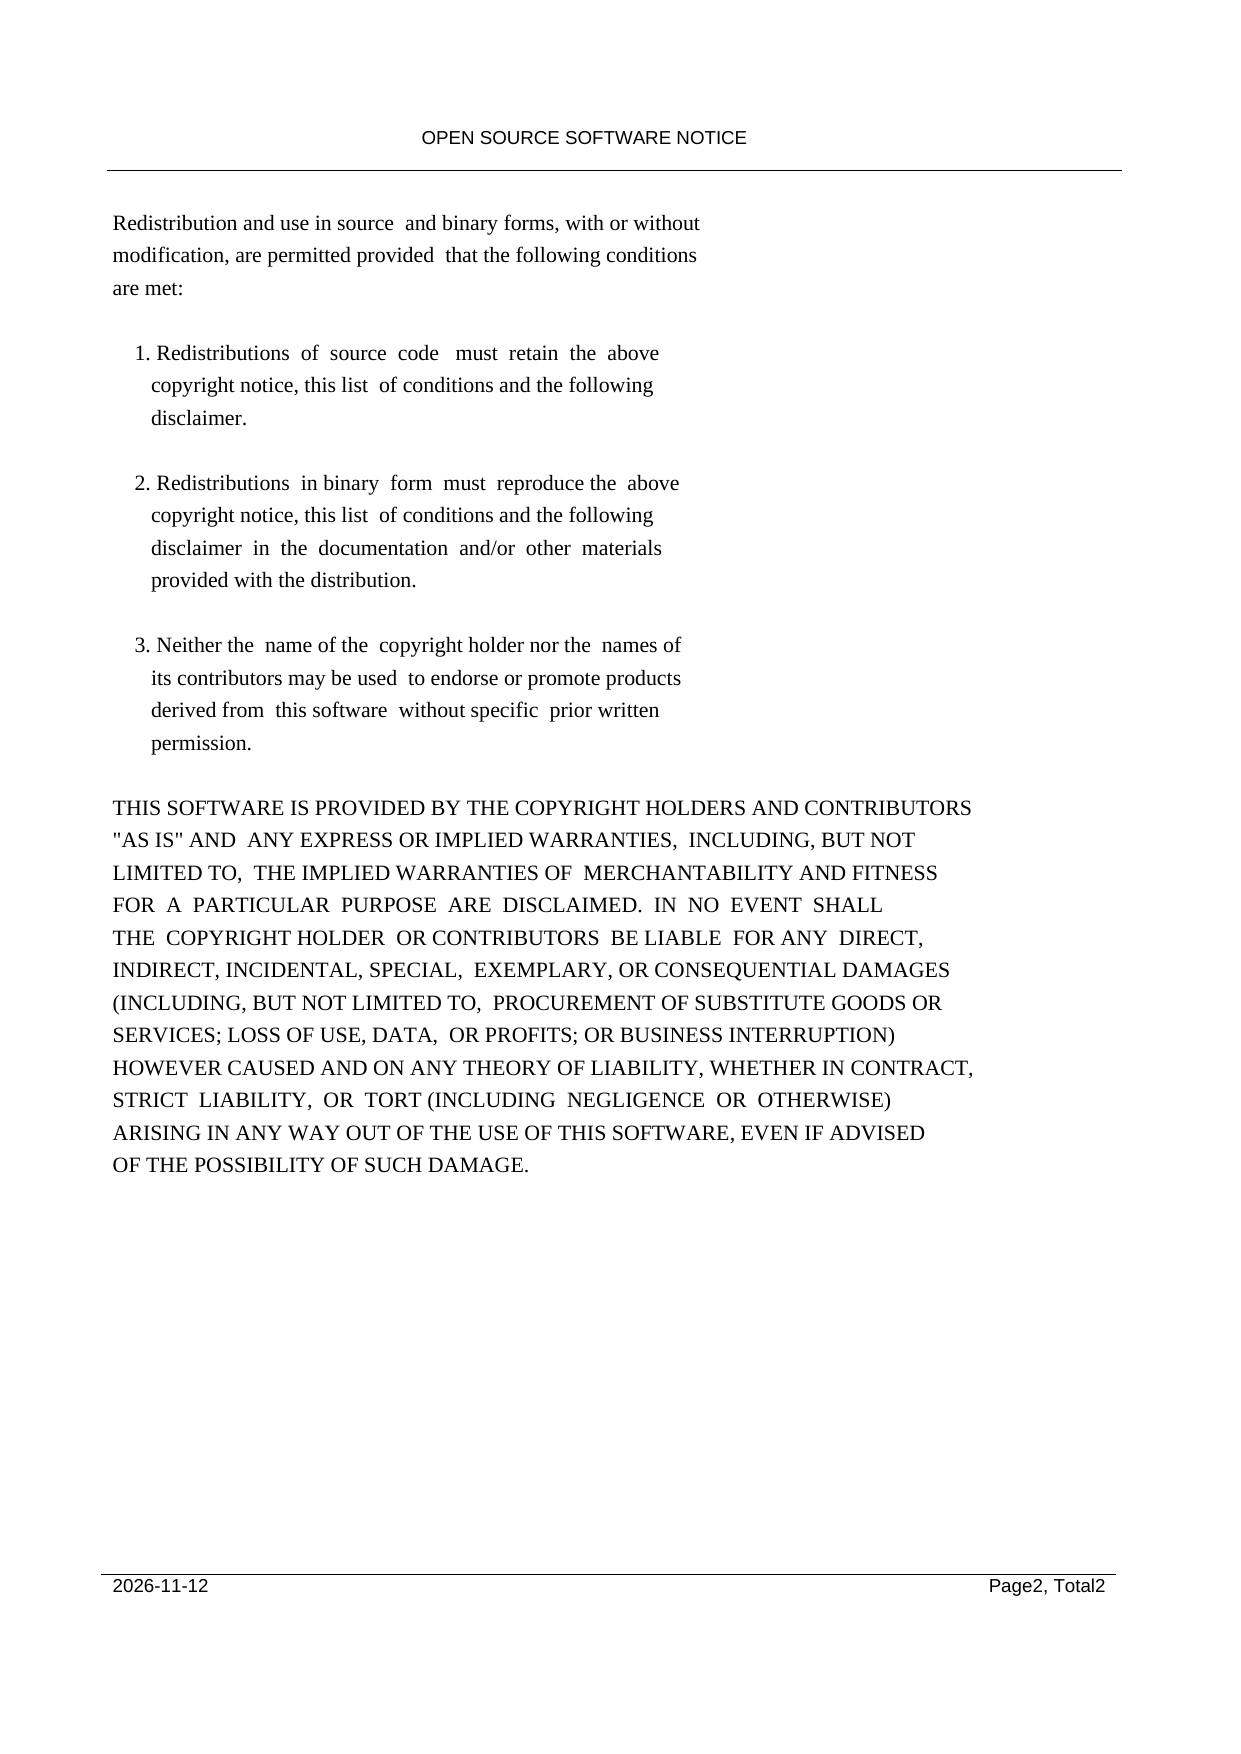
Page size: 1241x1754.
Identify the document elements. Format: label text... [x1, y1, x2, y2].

text disclaimer. [112, 401, 1128, 434]
text Redistribution and use in source and binary forms, with or without [112, 206, 1128, 239]
text THIS SOFTWARE IS PROVIDED BY THE COPYRIGHT HOLDERS AND CONTRIBUTORS [112, 791, 1128, 824]
text OF THE POSSIBILITY OF SUCH DAMAGE. [112, 1149, 1128, 1214]
text permission. [112, 726, 1128, 759]
text provided with the distribution. [112, 564, 1128, 596]
text 3. Neither the name of the copyright holder nor the names of [112, 629, 1128, 661]
text ARISING IN ANY WAY OUT OF THE USE OF THIS SOFTWARE, EVEN IF ADVISED [112, 1116, 1128, 1149]
text copyright notice, this list of conditions and the following [112, 369, 1128, 401]
text SERVICES; LOSS OF USE, DATA, OR PROFITS; OR BUSINESS INTERRUPTION) [112, 1019, 1128, 1051]
text "AS IS" AND ANY EXPRESS OR IMPLIED WARRANTIES, INCLUDING, BUT NOT [112, 824, 1128, 856]
text INDIRECT, INCIDENTAL, SPECIAL, EXEMPLARY, OR CONSEQUENTIAL DAMAGES [112, 954, 1128, 986]
text 2. Redistributions in binary form must reproduce the above [112, 466, 1128, 499]
text HOWEVER CAUSED AND ON ANY THEORY OF LIABILITY, WHETHER IN CONTRACT, [112, 1051, 1128, 1084]
text its contributors may be used to endorse or promote products [112, 661, 1128, 694]
text copyright notice, this list of conditions and the following [112, 499, 1128, 531]
text disclaimer in the documentation and/or other materials [112, 531, 1128, 564]
text LIMITED TO, THE IMPLIED WARRANTIES OF MERCHANTABILITY AND FITNESS [112, 856, 1128, 889]
text FOR A PARTICULAR PURPOSE ARE DISCLAIMED. IN NO EVENT SHALL [112, 889, 1128, 921]
text STRICT LIABILITY, OR TORT (INCLUDING NEGLIGENCE OR OTHERWISE) [112, 1084, 1128, 1116]
text modification, are permitted provided that the following conditions [112, 239, 1128, 271]
text (INCLUDING, BUT NOT LIMITED TO, PROCUREMENT OF SUBSTITUTE GOODS OR [112, 986, 1128, 1019]
text 1. Redistributions of source code must retain the above [112, 336, 1128, 369]
text THE COPYRIGHT HOLDER OR CONTRIBUTORS BE LIABLE FOR ANY DIRECT, [112, 921, 1128, 954]
text are met: [112, 271, 1128, 304]
text derived from this software without specific prior written [112, 694, 1128, 726]
